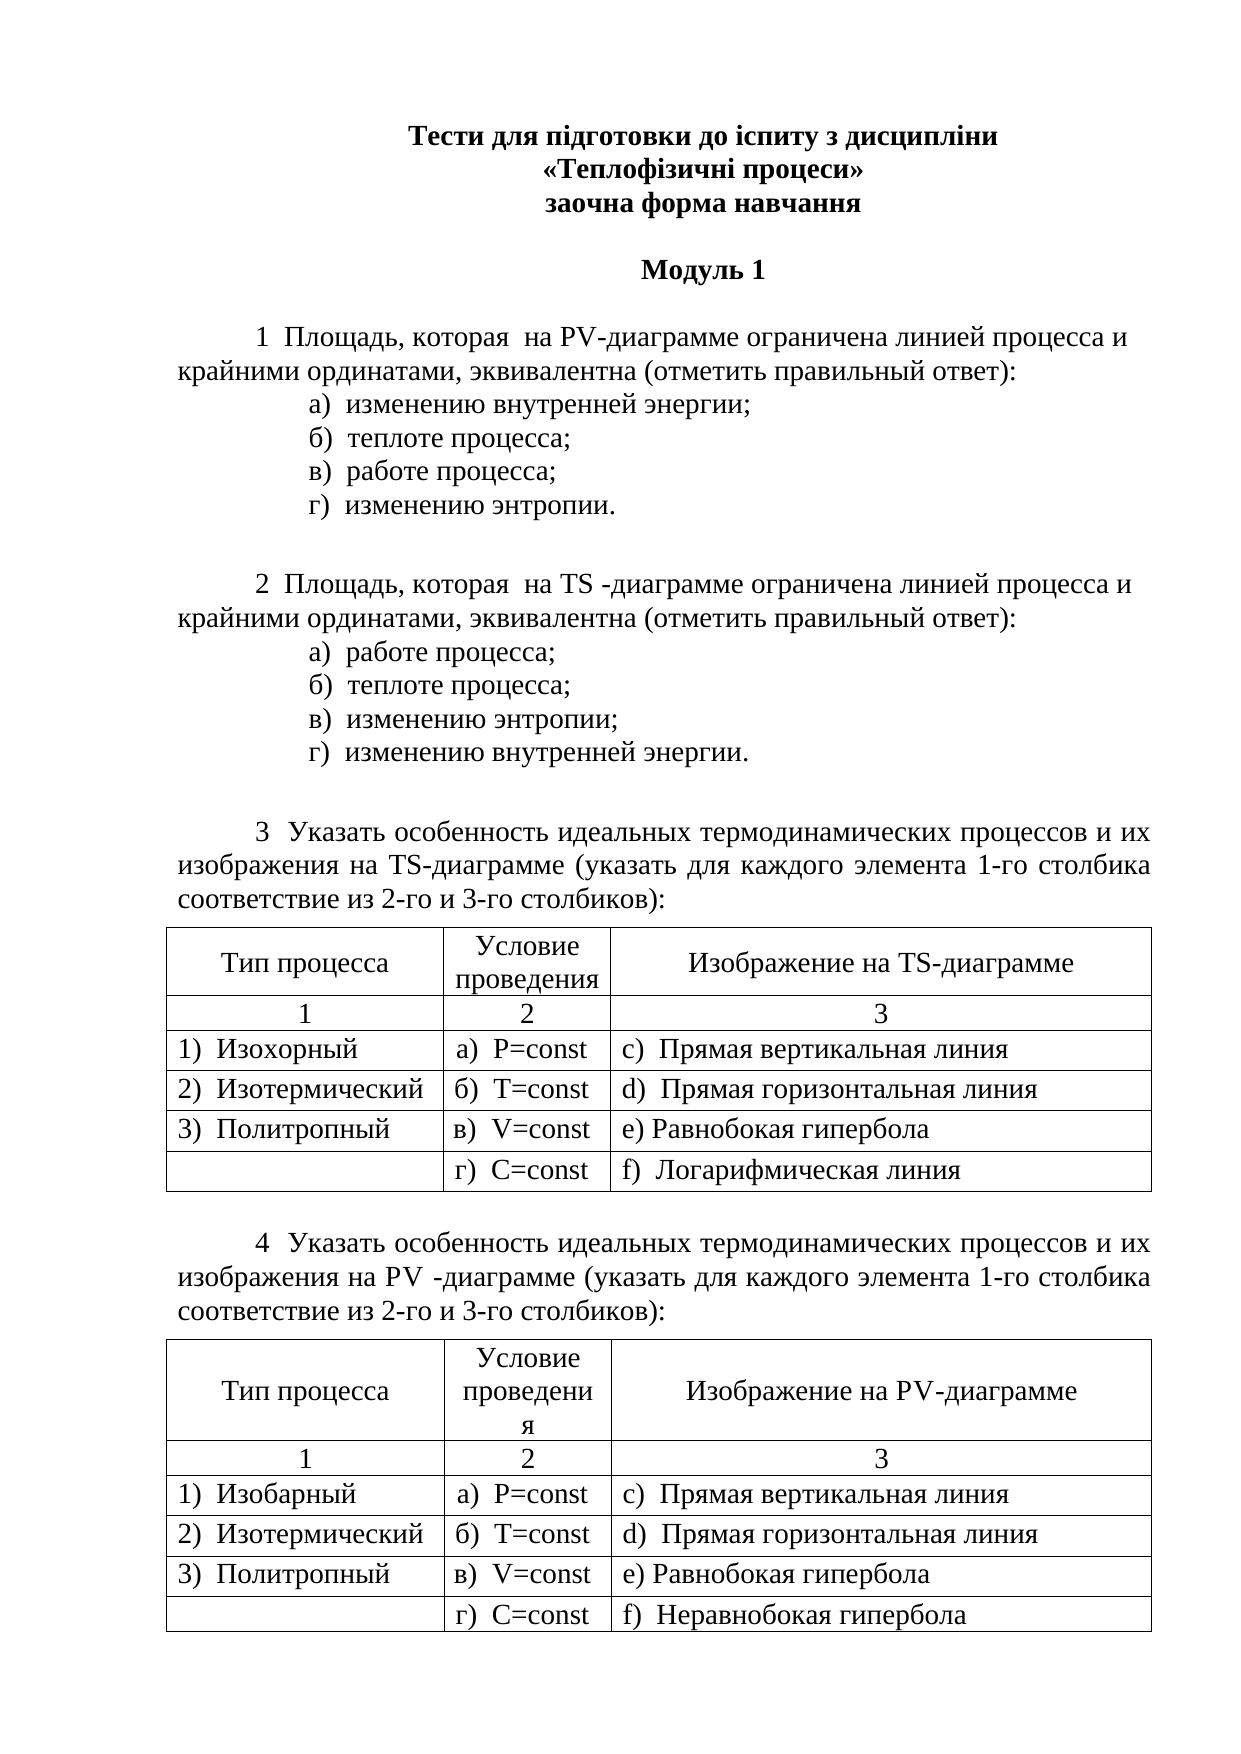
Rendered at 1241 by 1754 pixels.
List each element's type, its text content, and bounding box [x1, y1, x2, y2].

table_header Условие проведения [444, 928, 610, 995]
table_cell 1 [167, 1441, 444, 1475]
text в) изменению энтропии; [177, 701, 1152, 734]
text 4 Указать особенность идеальных термодинамических процессов и их изображения на PV -диаграмме (указать для каждого элемента 1-го столбика соответствие из 2-го и 3-го столбиков): [177, 1226, 1152, 1326]
table_cell б) T=const [444, 1071, 610, 1110]
text б) теплоте процесса; [177, 420, 1152, 453]
text б) теплоте процесса; [177, 667, 1152, 701]
table_header Изображение на TS-диаграмме [611, 928, 1151, 995]
text в) работе процесса; [177, 453, 1152, 487]
table_header Условие проведения [445, 1340, 611, 1440]
text Модуль 1 [177, 252, 1152, 286]
text заочна форма навчання [177, 185, 1152, 219]
table_cell в) V=const [444, 1111, 610, 1151]
table_cell 2) Изотермический [167, 1071, 443, 1110]
table_header Изображение на PV-диаграмме [612, 1340, 1151, 1440]
table_cell 3 [611, 996, 1151, 1030]
table_cell 1) Изобарный [167, 1476, 444, 1515]
table_cell c) Прямая вертикальная линия [611, 1031, 1151, 1070]
table_cell а) P=const [445, 1476, 611, 1515]
table_cell d) Прямая горизонтальная линия [611, 1071, 1151, 1110]
table_cell 3) Политропный [167, 1557, 444, 1596]
text а) изменению внутренней энергии; [177, 386, 1152, 420]
table_cell f) Логарифмическая линия [611, 1152, 1151, 1191]
table_cell 1) Изохорный [167, 1031, 443, 1070]
table_cell б) T=const [445, 1516, 611, 1556]
text а) работе процесса; [177, 634, 1152, 667]
table_cell e) Равнобокая гипербола [612, 1557, 1151, 1596]
text Тести для підготовки до іспиту з дисципліни [177, 118, 1152, 152]
table_cell 3 [612, 1441, 1151, 1475]
table_cell 2) Изотермический [167, 1516, 444, 1556]
text г) изменению внутренней энергии. [177, 734, 1152, 768]
table_cell г) C=const [444, 1152, 610, 1191]
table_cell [612, 1597, 1151, 1631]
table_cell 3) Политропный [167, 1111, 443, 1151]
table_cell а) P=const [444, 1031, 610, 1070]
table_header Тип процесса [167, 928, 443, 995]
table_cell [167, 1152, 443, 1191]
table_header Тип процесса [167, 1340, 444, 1440]
table_cell 2 [444, 996, 610, 1030]
table_cell г) C=const [445, 1597, 611, 1631]
table_cell 1 [167, 996, 443, 1030]
text г) изменению энтропии. [177, 487, 1152, 521]
text 3 Указать особенность идеальных термодинамических процессов и их изображения на TS-диаграмме (указать для каждого элемента 1-го столбика соответствие из 2-го и 3-го столбиков): [177, 814, 1152, 914]
table_cell c) Прямая вертикальная линия [612, 1476, 1151, 1515]
table_cell d) Прямая горизонтальная линия [612, 1516, 1151, 1556]
text 2 Площадь, которая на TS -диаграмме ограничена линией процесса и крайними ординатами, эквивалентна (отметить правильный ответ): [177, 567, 1152, 634]
table_cell 2 [445, 1441, 611, 1475]
text 1 Площадь, которая на PV-диаграмме ограничена линией процесса и крайними ординатами, эквивалентна (отметить правильный ответ): [177, 319, 1152, 386]
table_cell в) V=const [445, 1557, 611, 1596]
table_cell [167, 1597, 444, 1631]
table_cell e) Равнобокая гипербола [611, 1111, 1151, 1151]
text «Теплофізичні процеси» [177, 152, 1152, 185]
